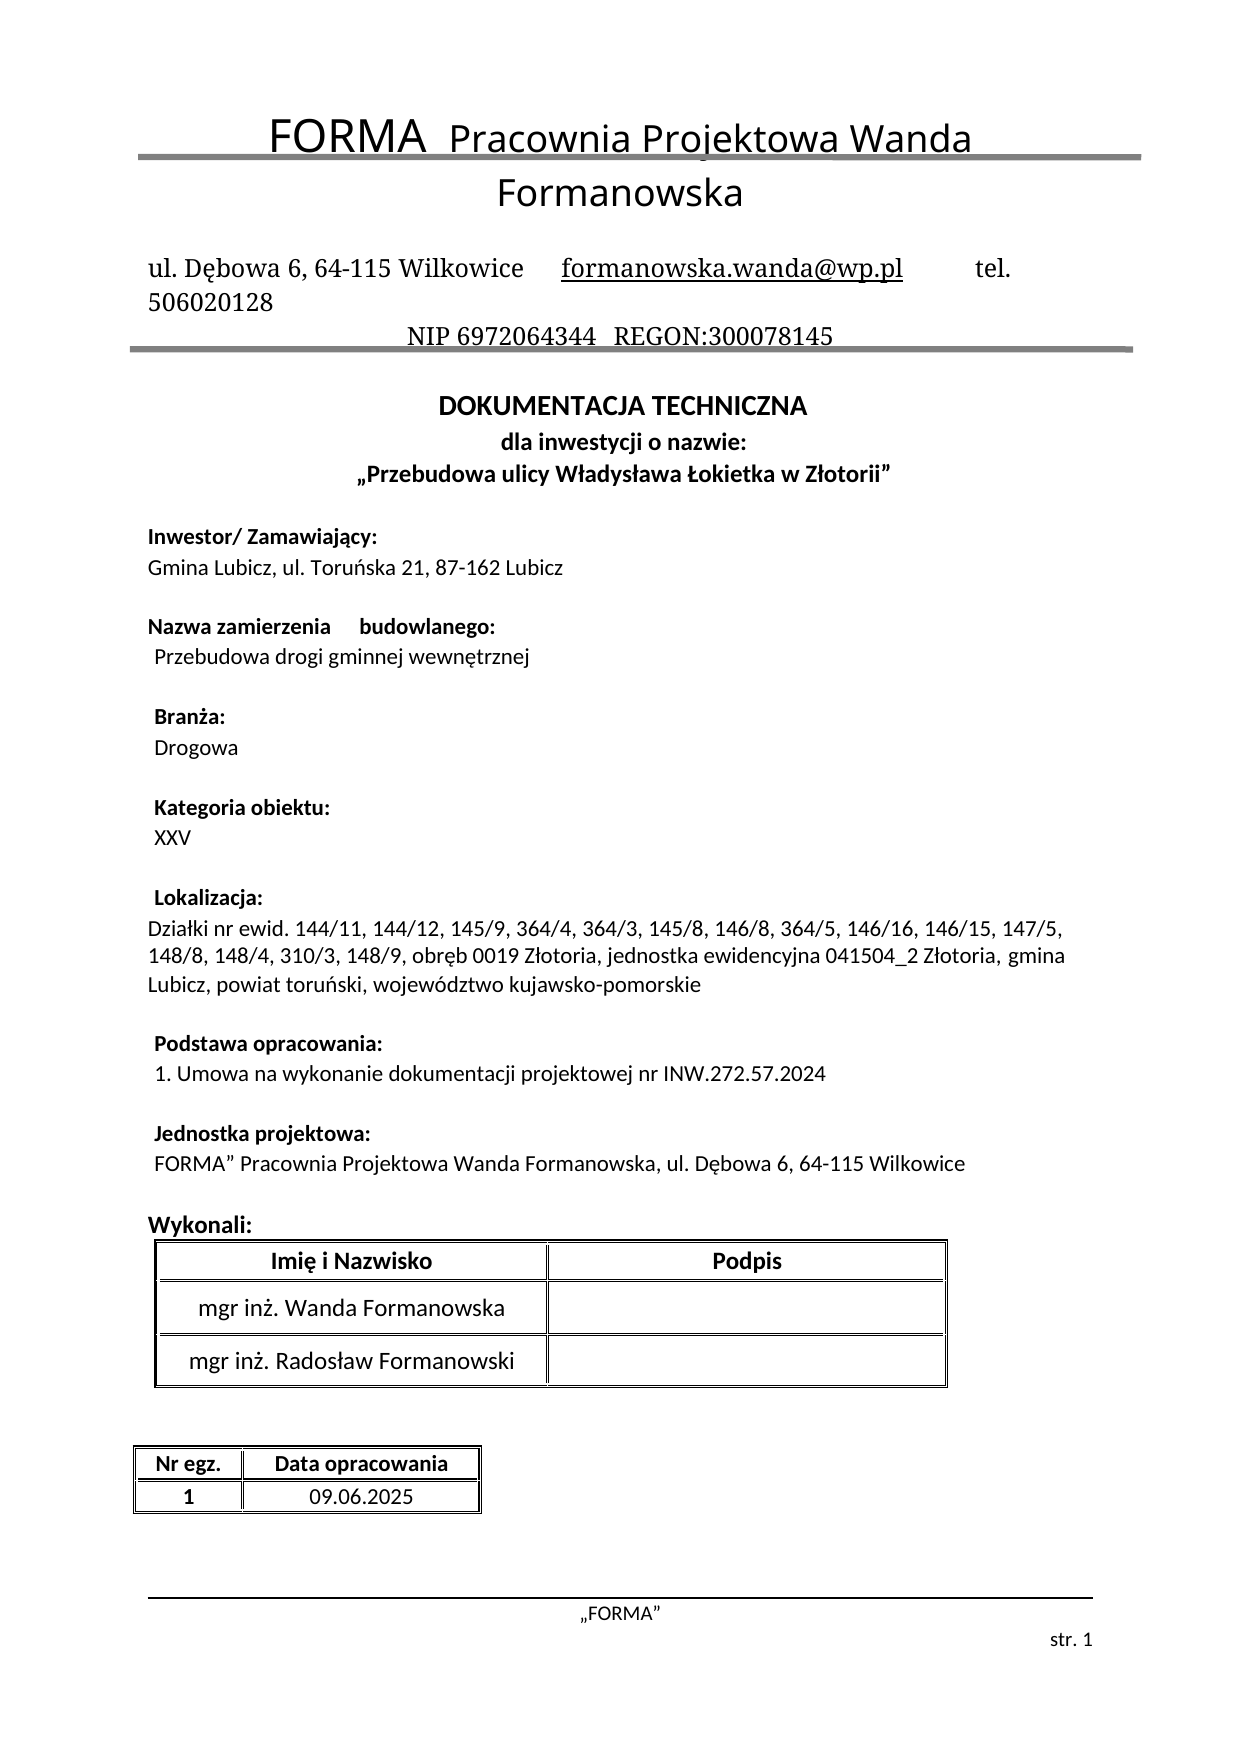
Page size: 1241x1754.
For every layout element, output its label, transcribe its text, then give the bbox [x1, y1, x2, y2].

text Podstawa opracowania: [154, 1029, 1093, 1057]
text DOKUMENTACJA TECHNICZNA [153, 387, 1093, 423]
text „Przebudowa ulicy Władysława Łokietka w Złotorii” [168, 458, 1079, 489]
text NIP 6972064344 REGON:300078145 [148, 319, 1093, 346]
text Gmina Lubicz, ul. Toruńska 21, 87-162 Lubicz [148, 553, 1093, 581]
table_cell 1 [136, 1478, 243, 1511]
text Inwestor/ Zamawiający: [148, 522, 1093, 551]
table_header Nr egz. [136, 1449, 243, 1478]
table_header Imię i Nazwisko [157, 1243, 548, 1278]
text FORMA Pracownia Projektowa Wanda Formanowska [148, 103, 1093, 154]
text FORMA Pracownia Projektowa Wanda Formanowska [148, 161, 1093, 217]
text Kategoria obiektu: [154, 793, 1093, 821]
text Działki nr ewid. 144/11, 144/12, 145/9, 364/4, 364/3, 145/8, 146/8, 364/5, 146/16, 146/15, 147/5, 148/8, 148/4, 310/3, 148/9, obręb 0019 Złotoria, jednostka ewidencyjna 041504_2 Złotoria, gmina Lubicz, powiat toruński, województwo kujawsko-pomorskie [148, 914, 1093, 998]
table_header Podpis [548, 1243, 945, 1278]
text Branża: [154, 702, 1093, 730]
table_header Data opracowania [243, 1449, 478, 1478]
text 1. Umowa na wykonanie dokumentacji projektowej nr INW.272.57.2024 [154, 1059, 1093, 1087]
text Jednostka projektowa: [154, 1119, 1093, 1147]
text ul. Dębowa 6, 64-115 Wilkowice formanowska.wanda@wp.pl tel. 506020128 [148, 251, 1093, 319]
text Nazwa zamierzenia budowlanego: [148, 612, 1093, 640]
text XXV [154, 823, 1093, 851]
text Lokalizacja: [154, 883, 1093, 911]
table_cell [549, 1279, 945, 1332]
table_cell [548, 1333, 945, 1385]
table_cell 09.06.2025 [243, 1478, 479, 1511]
table_cell mgr inż. Wanda Formanowska [157, 1279, 546, 1332]
text Wykonali: [148, 1209, 1093, 1239]
table_cell mgr inż. Radosław Formanowski [157, 1333, 548, 1385]
text Drogowa [154, 733, 1093, 761]
text Przebudowa drogi gminnej wewnętrznej [154, 642, 1093, 670]
text FORMA” Pracownia Projektowa Wanda Formanowska, ul. Dębowa 6, 64-115 Wilkowice [154, 1149, 1093, 1178]
text dla inwestycji o nazwie: [168, 426, 1079, 456]
